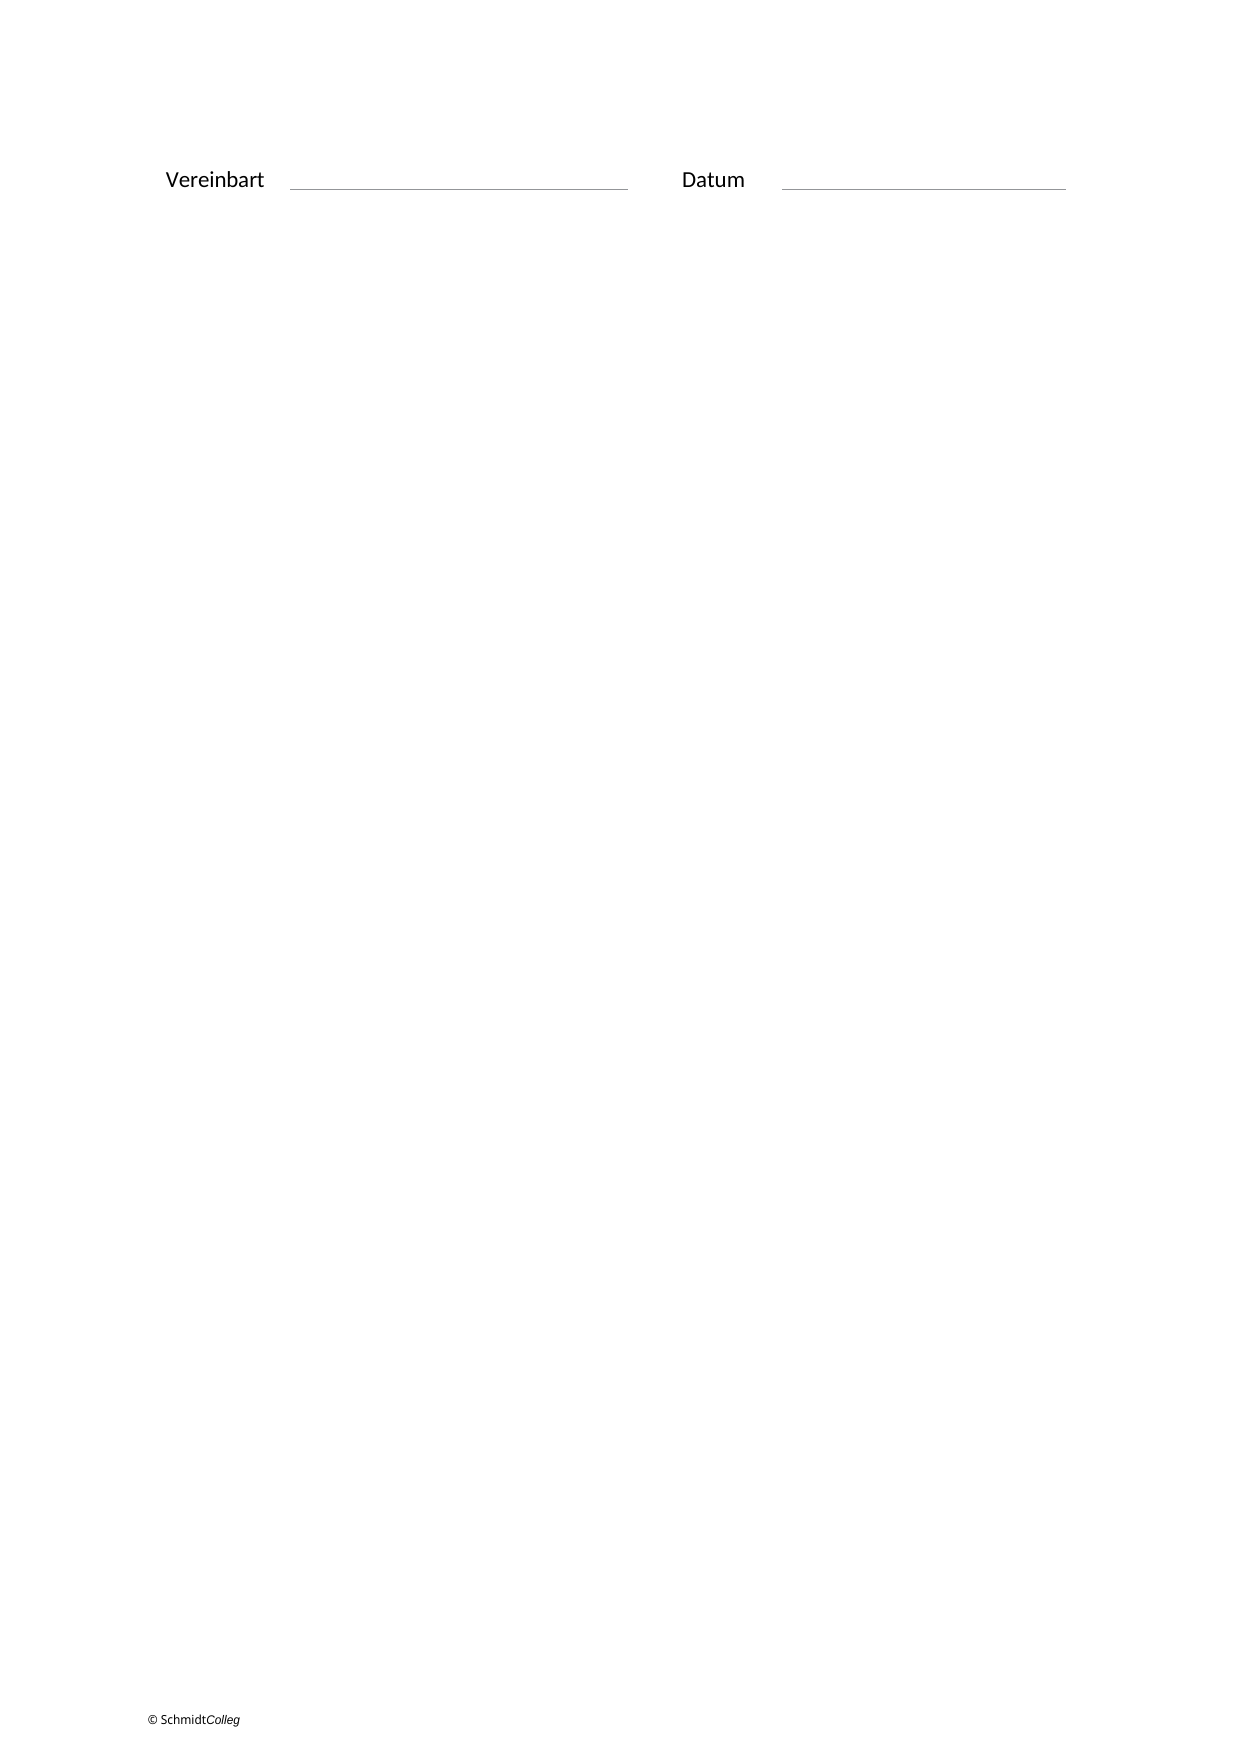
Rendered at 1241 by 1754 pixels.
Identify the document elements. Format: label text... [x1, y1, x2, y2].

text Vereinbart Datum [135, 165, 1240, 193]
